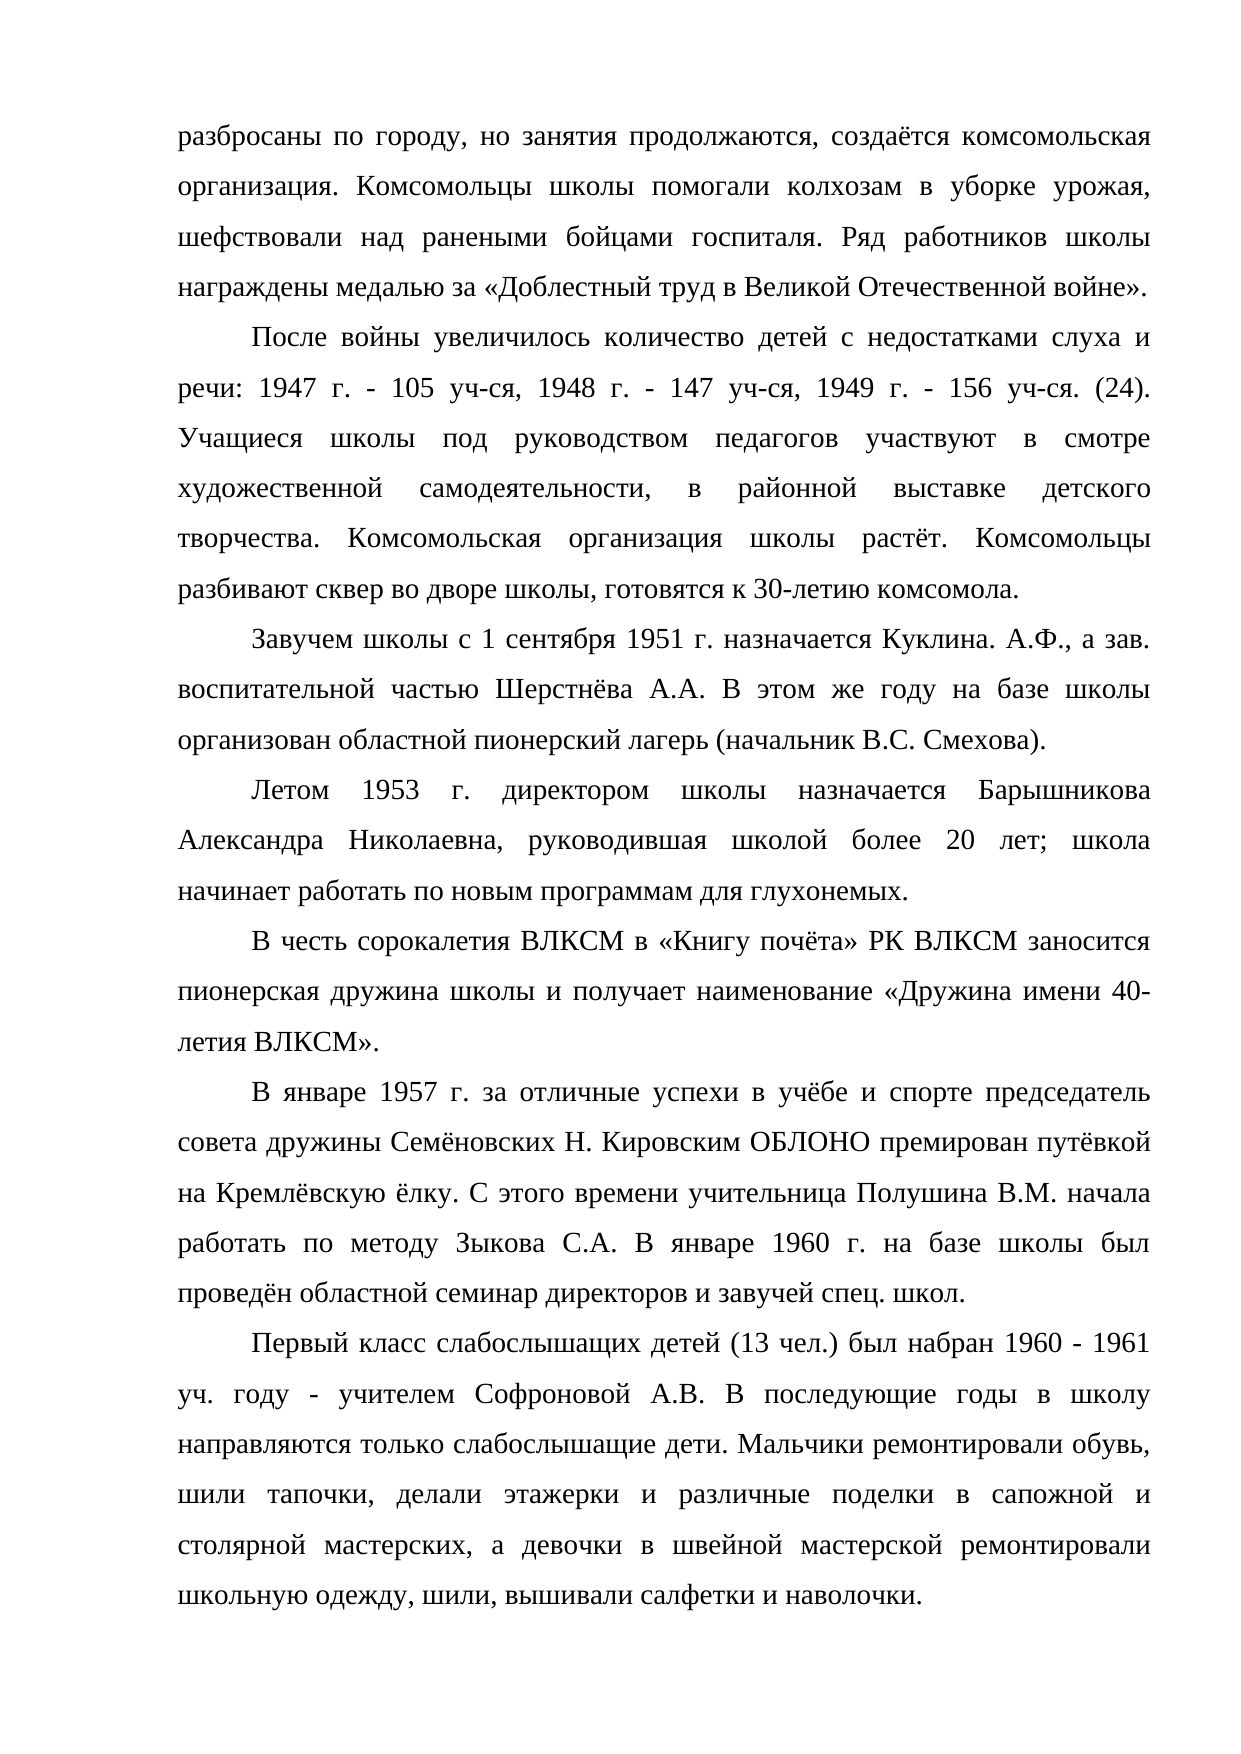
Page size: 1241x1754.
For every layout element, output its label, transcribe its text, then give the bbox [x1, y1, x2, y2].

text Завучем школы с 1 сентября 1951 г. назначается Куклина. А.Ф., а зав. воспитательной частью Шерстнёва А.А. В этом же году на базе школы организован областной пионерский лагерь (начальник В.С. Смехова). [177, 621, 1152, 755]
text В январе 1957 г. за отличные успехи в учёбе и спорте председатель совета дружины Семёновских Н. Кировским ОБЛОНО премирован путёвкой на Кремлёвскую ёлку. С этого времени учительница Полушина В.М. начала работать по методу Зыкова С.А. В январе 1960 г. на базе школы был проведён областной семинар директоров и завучей спец. школ. [177, 1074, 1152, 1309]
text В честь сорокалетия ВЛКСМ в «Книгу почёта» РК ВЛКСМ заносится пионерская дружина школы и получает наименование «Дружина имени 40-летия ВЛКСМ». [177, 923, 1152, 1057]
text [177, 118, 1152, 303]
text После войны увеличилось количество детей с недостатками слуха и речи: 1947 г. - 105 уч-ся, 1948 г. - 147 уч-ся, 1949 г. - 156 уч-ся. (24). Учащиеся школы под руководством педагогов участвуют в смотре художественной самодеятельности, в районной выставке детского творчества. Комсомольская организация школы растёт. Комсомольцы разбивают сквер во дворе школы, готовятся к 30-летию комсомола. [177, 319, 1152, 604]
text Летом 1953 г. директором школы назначается Барышникова Александра Николаевна, руководившая школой более 20 лет; школа начинает работать по новым программам для глухонемых. [177, 772, 1152, 906]
text Первый класс слабослышащих детей (13 чел.) был набран 1960 - 1961 уч. году - учителем Софроновой А.В. В последующие годы в школу направляются только слабослышащие дети. Мальчики ремонтировали обувь, шили тапочки, делали этажерки и различные поделки в сапожной и столярной мастерских, а девочки в швейной мастерской ремонтировали школьную одежду, шили, вышивали салфетки и наволочки. [177, 1326, 1152, 1611]
